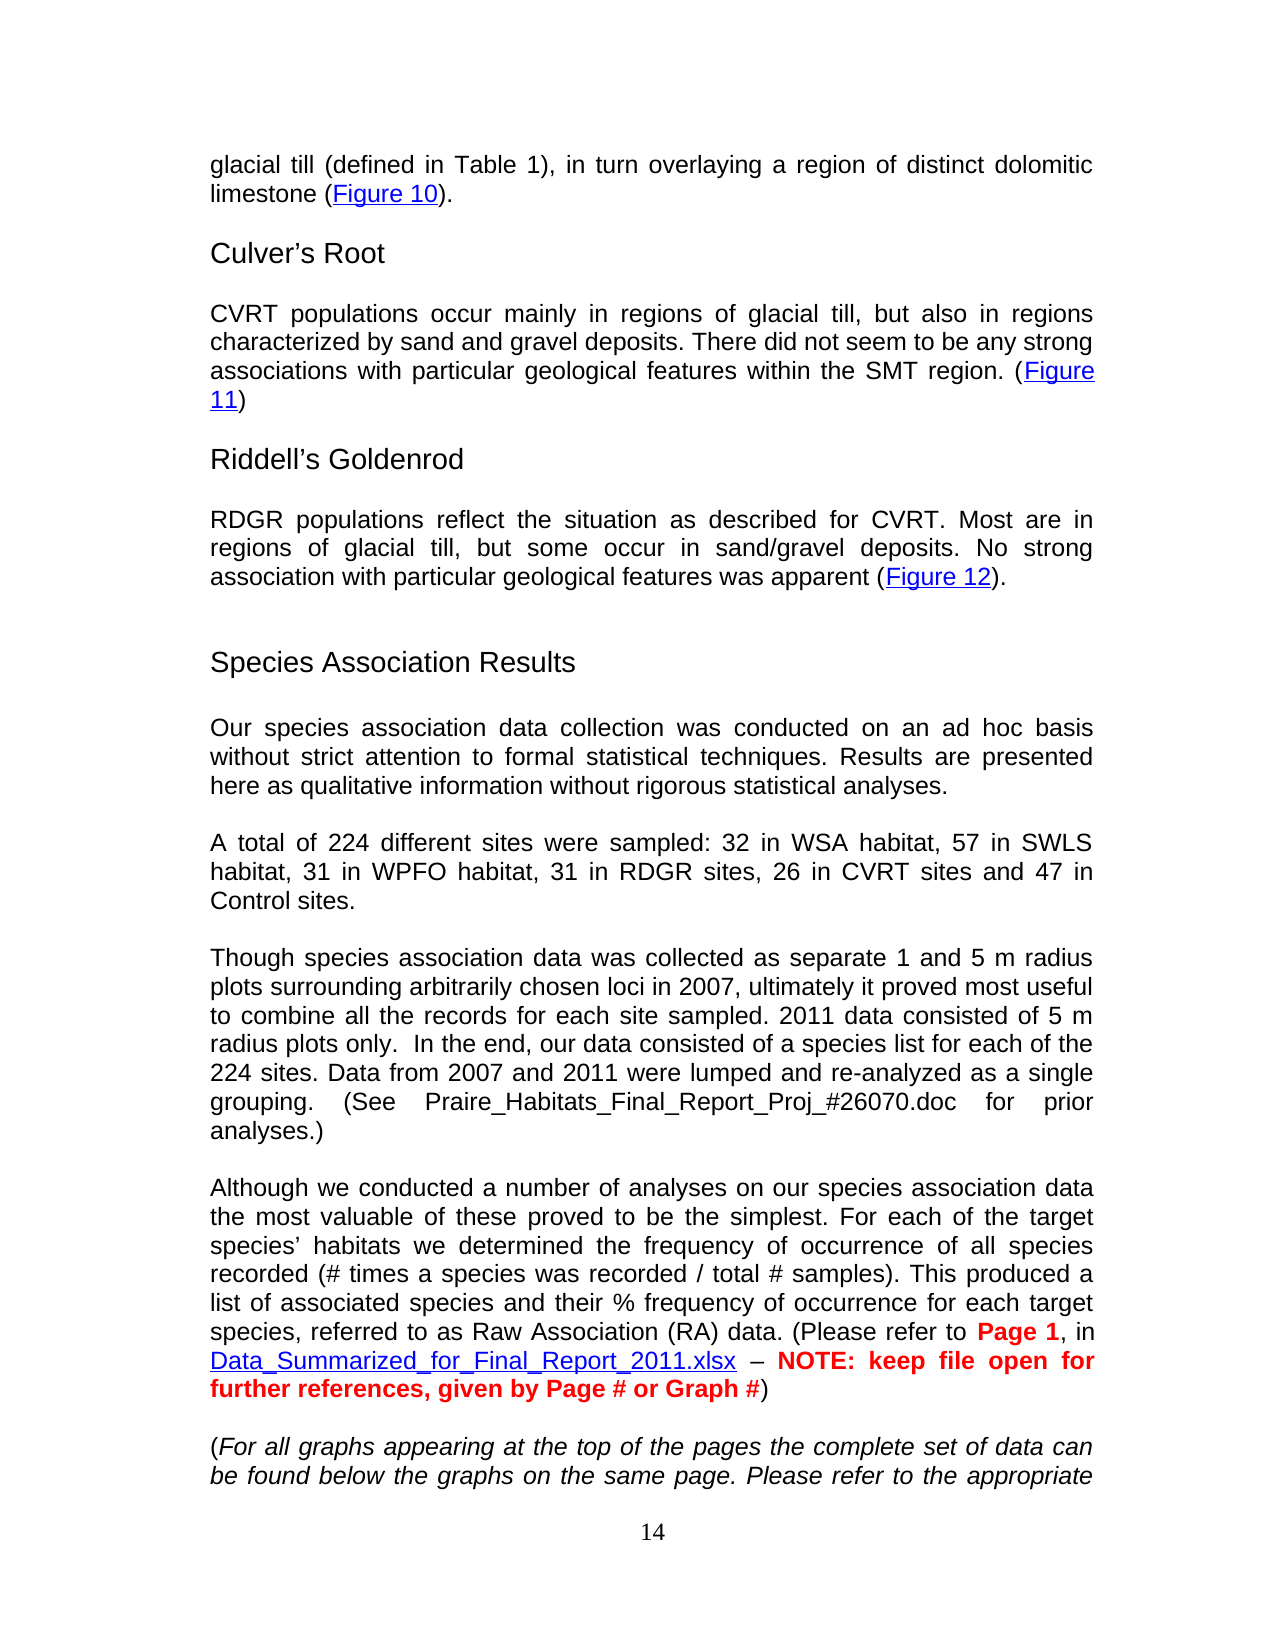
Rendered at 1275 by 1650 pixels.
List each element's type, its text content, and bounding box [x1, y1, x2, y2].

text RDGR populations reflect the situation as described for CVRT. Most are in regions of glacial till, but some occur in sand/gravel deposits. No strong association with particular geological features was apparent (Figure 12). [210, 504, 1095, 591]
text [210, 1432, 1095, 1489]
text Culver’s Root [210, 236, 1095, 270]
text A total of 224 different sites were sampled: 32 in WSA habitat, 57 in SWLS habitat, 31 in WPFO habitat, 31 in RDGR sites, 26 in CVRT sites and 47 in Control sites. [210, 828, 1095, 914]
text Though species association data was collected as separate 1 and 5 m radius plots surrounding arbitrarily chosen loci in 2007, ultimately it proved most useful to combine all the records for each site sampled. 2011 data consisted of 5 m radius plots only. In the end, our data consisted of a species list for each of the 224 sites. Data from 2007 and 2011 were lumped and re-analyzed as a single grouping. (See Praire_Habitats_Final_Report_Proj_#26070.doc for prior analyses.) [210, 943, 1095, 1144]
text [210, 150, 1095, 207]
text Although we conducted a number of analyses on our species association data the most valuable of these proved to be the simplest. For each of the target species’ habitats we determined the frequency of occurrence of all species recorded (# times a species was recorded / total # samples). This produced a list of associated species and their % frequency of occurrence for each target species, referred to as Raw Association (RA) data. (Please refer to Page 1, in Data_Summarized_for_Final_Report_2011.xlsx – NOTE: keep file open for further references, given by Page # or Graph #) [210, 1173, 1095, 1403]
text Our species association data collection was conducted on an ad hoc basis without strict attention to formal statistical techniques. Results are presented here as qualitative information without rigorous statistical analyses. [210, 713, 1095, 799]
text CVRT populations occur mainly in regions of glacial till, but also in regions characterized by sand and gravel deposits. There did not seem to be any strong associations with particular geological features within the SMT region. (Figure 11) [210, 298, 1095, 413]
text Riddell’s Goldenrod [210, 442, 1095, 476]
subtitle Species Association Results [210, 644, 1095, 678]
